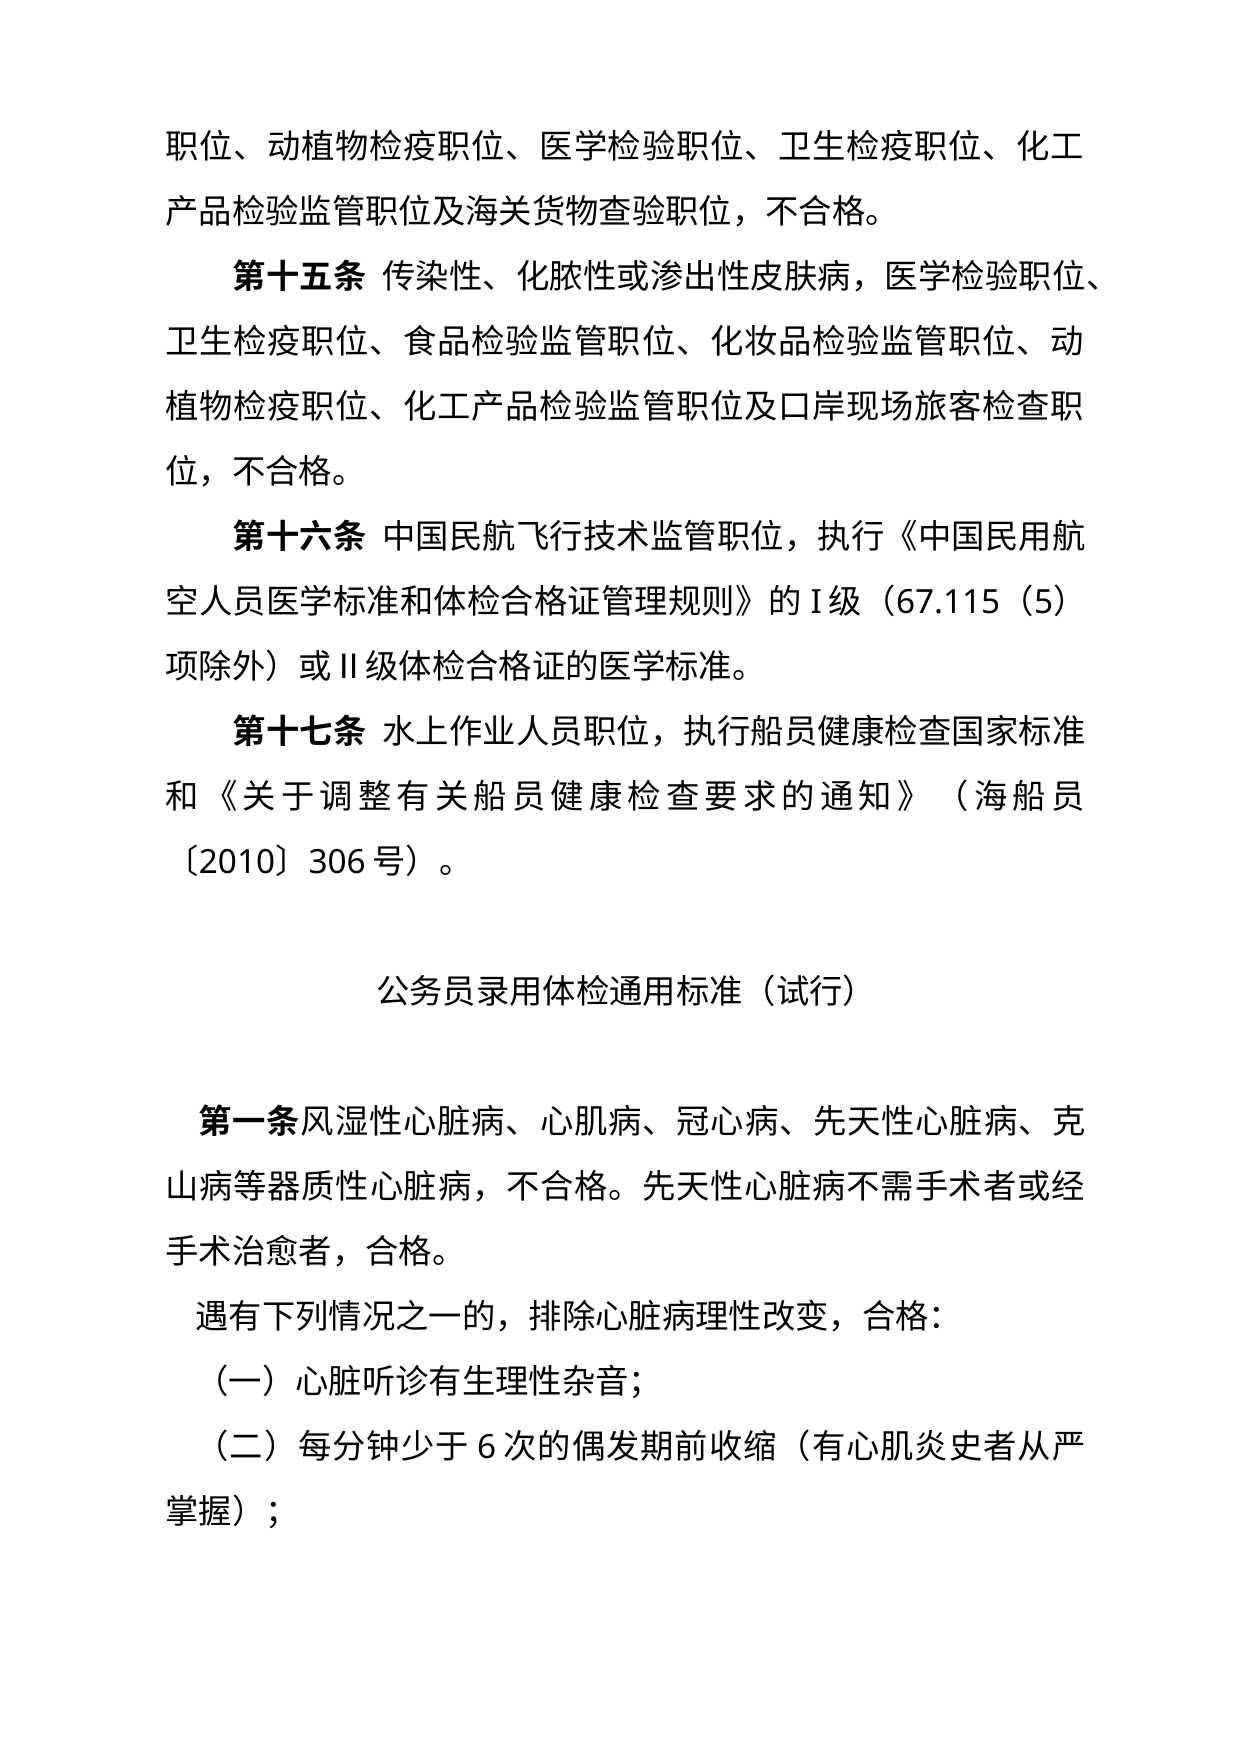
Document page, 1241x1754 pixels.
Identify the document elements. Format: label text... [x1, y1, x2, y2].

text 遇有下列情况之一的，排除心脏病理性改变，合格： [165, 1282, 1087, 1347]
text 第十七条 水上作业人员职位，执行船员健康检查国家标准和《关于调整有关船员健康检查要求的通知》（海船员〔2010〕306号）。 [165, 697, 1087, 892]
text （一）心脏听诊有生理性杂音； [165, 1347, 1087, 1412]
text （二）每分钟少于6次的偶发期前收缩（有心肌炎史者从严掌握）； [165, 1412, 1087, 1542]
text 第十五条 传染性、化脓性或渗出性皮肤病，医学检验职位、卫生检疫职位、食品检验监管职位、化妆品检验监管职位、动植物检疫职位、化工产品检验监管职位及口岸现场旅客检查职位，不合格。 [165, 242, 1087, 502]
text 第一条风湿性心脏病、心肌病、冠心病、先天性心脏病、克山病等器质性心脏病，不合格。先天性心脏病不需手术者或经手术治愈者，合格。 [165, 1087, 1087, 1282]
text 第十六条 中国民航飞行技术监管职位，执行《中国民用航空人员医学标准和体检合格证管理规则》的I级（67.115（5）项除外）或Ⅱ级体检合格证的医学标准。 [165, 502, 1087, 697]
text 公务员录用体检通用标准（试行） [165, 957, 1087, 1022]
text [165, 112, 1087, 242]
